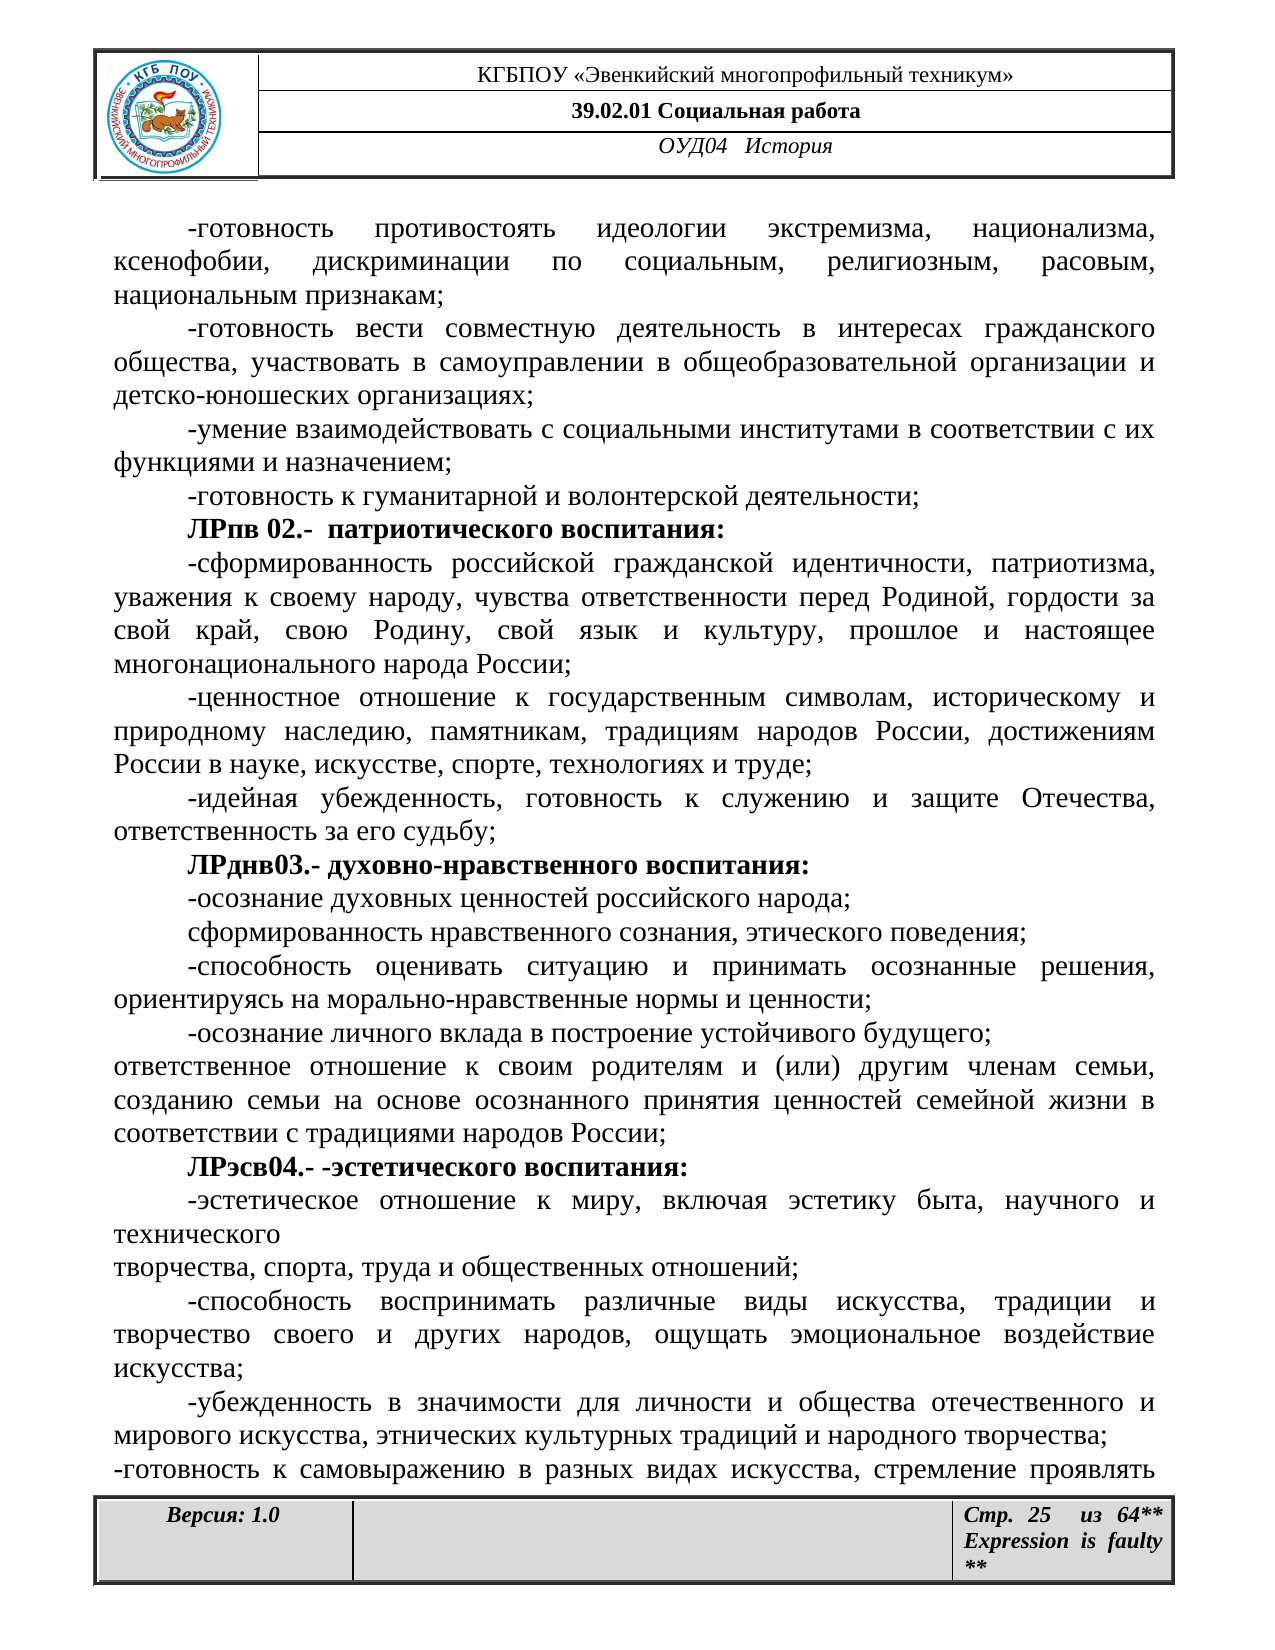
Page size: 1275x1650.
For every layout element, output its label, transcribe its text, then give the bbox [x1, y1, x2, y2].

text -ценностное отношение к государственным символам, историческому и природному наследию, памятникам, традициям народов России, достижениям России в науке, искусстве, спорте, технологиях и труде; [113, 679, 1156, 780]
text -осознание духовных ценностей российского народа; [113, 881, 1156, 914]
text сформированность нравственного сознания, этического поведения; [113, 914, 1156, 948]
text ЛРднв03.- духовно-нравственного воспитания: [113, 847, 1156, 881]
text -способность воспринимать различные виды искусства, традиции и творчество своего и других народов, ощущать эмоциональное воздействие искусства; [113, 1283, 1156, 1384]
text -умение взаимодействовать с социальными институтами в соответствии с их функциями и назначением; [113, 411, 1156, 478]
text -осознание личного вклада в построение устойчивого будущего; ответственное отношение к своим родителям и (или) другим членам семьи, созданию семьи на основе осознанного принятия ценностей семейной жизни в соответствии с традициями народов России; [113, 1015, 1156, 1149]
text -идейная убежденность, готовность к служению и защите Отечества, ответственность за его судьбу; [113, 780, 1156, 847]
text ЛРэсв04.- -эстетического воспитания: [113, 1149, 1156, 1182]
text -сформированность российской гражданской идентичности, патриотизма, уважения к своему народу, чувства ответственности перед Родиной, гордости за свой край, свою Родину, свой язык и культуру, прошлое и настоящее многонационального народа России; [113, 545, 1156, 679]
text -эстетическое отношение к миру, включая эстетику быта, научного и технического творчества, спорта, труда и общественных отношений; [113, 1182, 1156, 1283]
picture [107, 60, 222, 175]
text -готовность к гуманитарной и волонтерской деятельности; [113, 478, 1156, 512]
text -способность оценивать ситуацию и принимать осознанные решения, ориентируясь на морально-нравственные нормы и ценности; [113, 948, 1156, 1015]
picture [107, 60, 154, 108]
text -готовность противостоять идеологии экстремизма, национализма, ксенофобии, дискриминации по социальным, религиозным, расовым, национальным признакам; [113, 210, 1156, 310]
text ЛРпв 02.- патриотического воспитания: [113, 512, 1156, 545]
text -готовность вести совместную деятельность в интересах гражданского общества, участвовать в самоуправлении в общеобразовательной организации и детско-юношеских организациях; [113, 310, 1156, 411]
